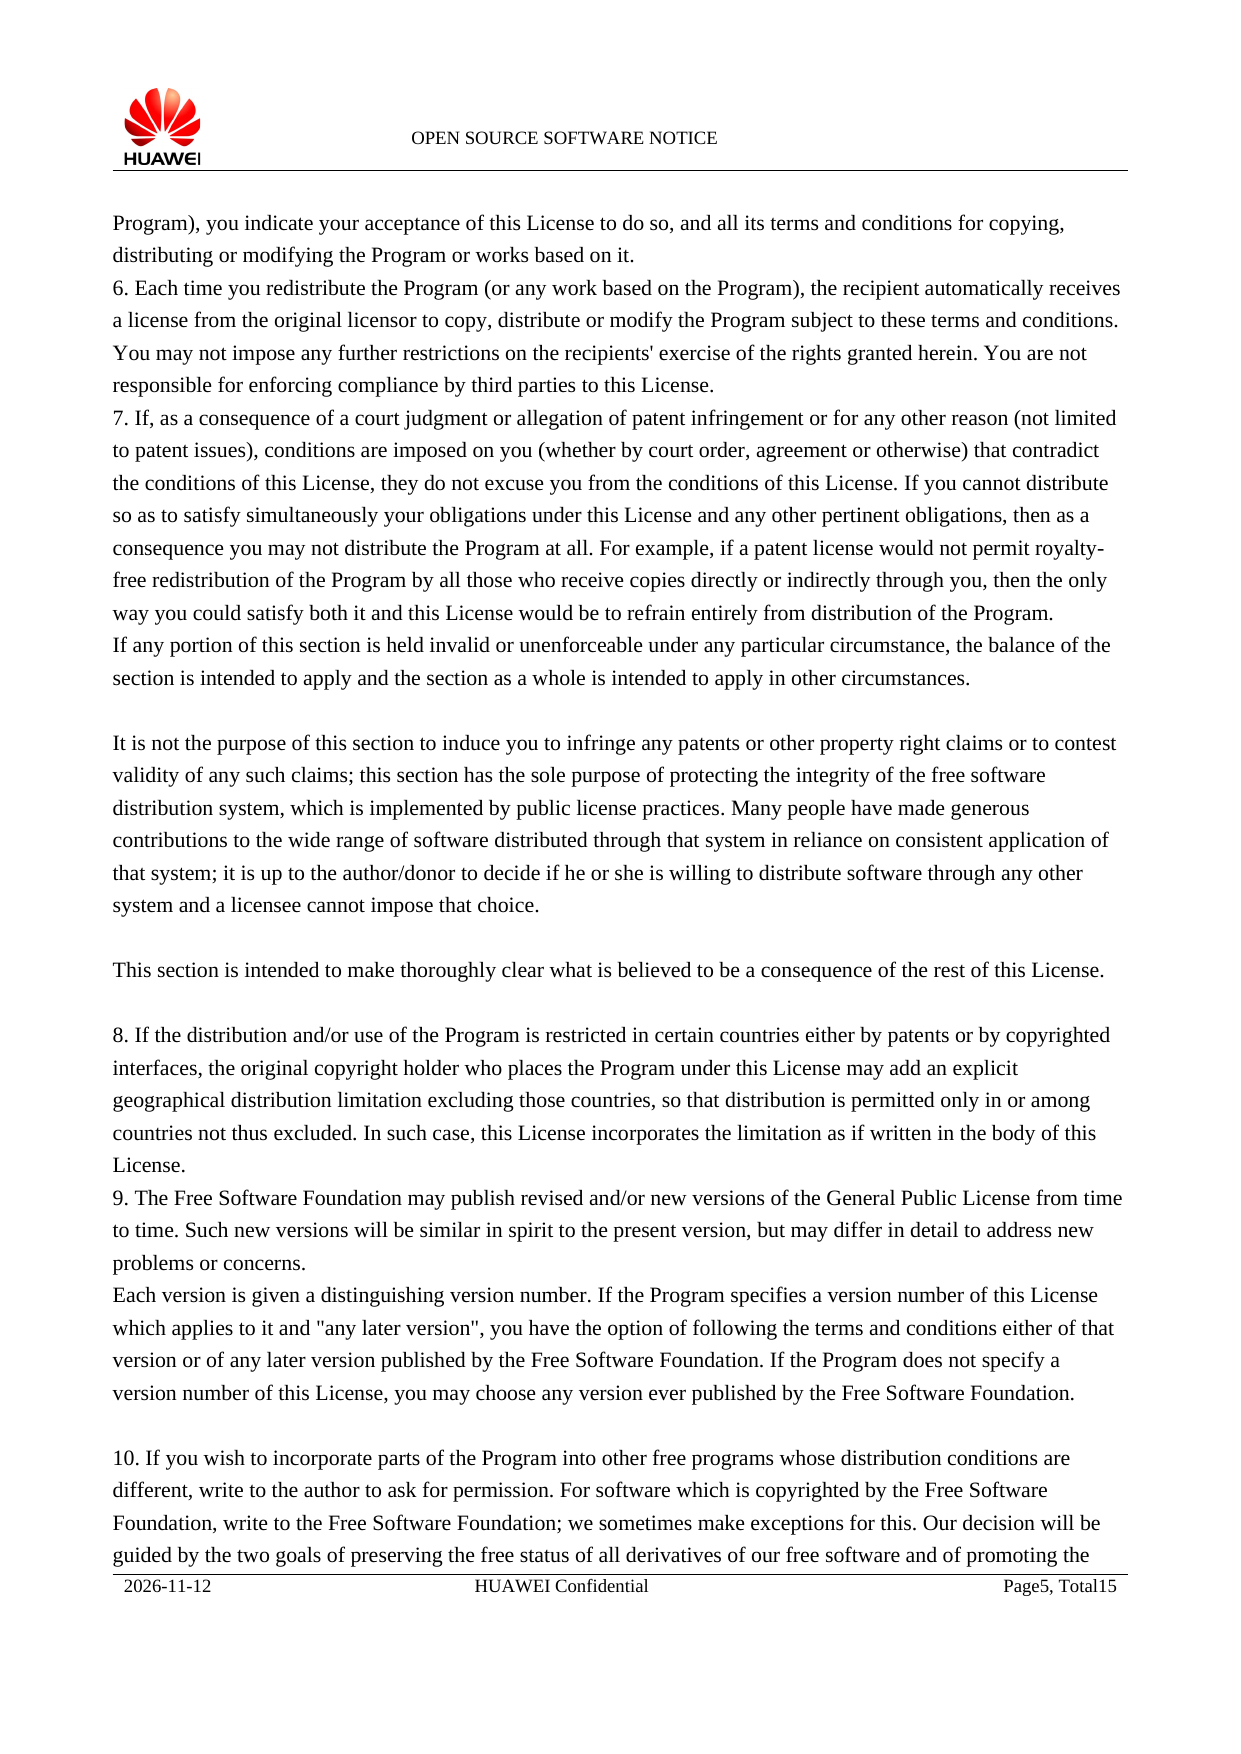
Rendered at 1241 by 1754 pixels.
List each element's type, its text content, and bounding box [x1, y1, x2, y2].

picture [124, 88, 201, 165]
